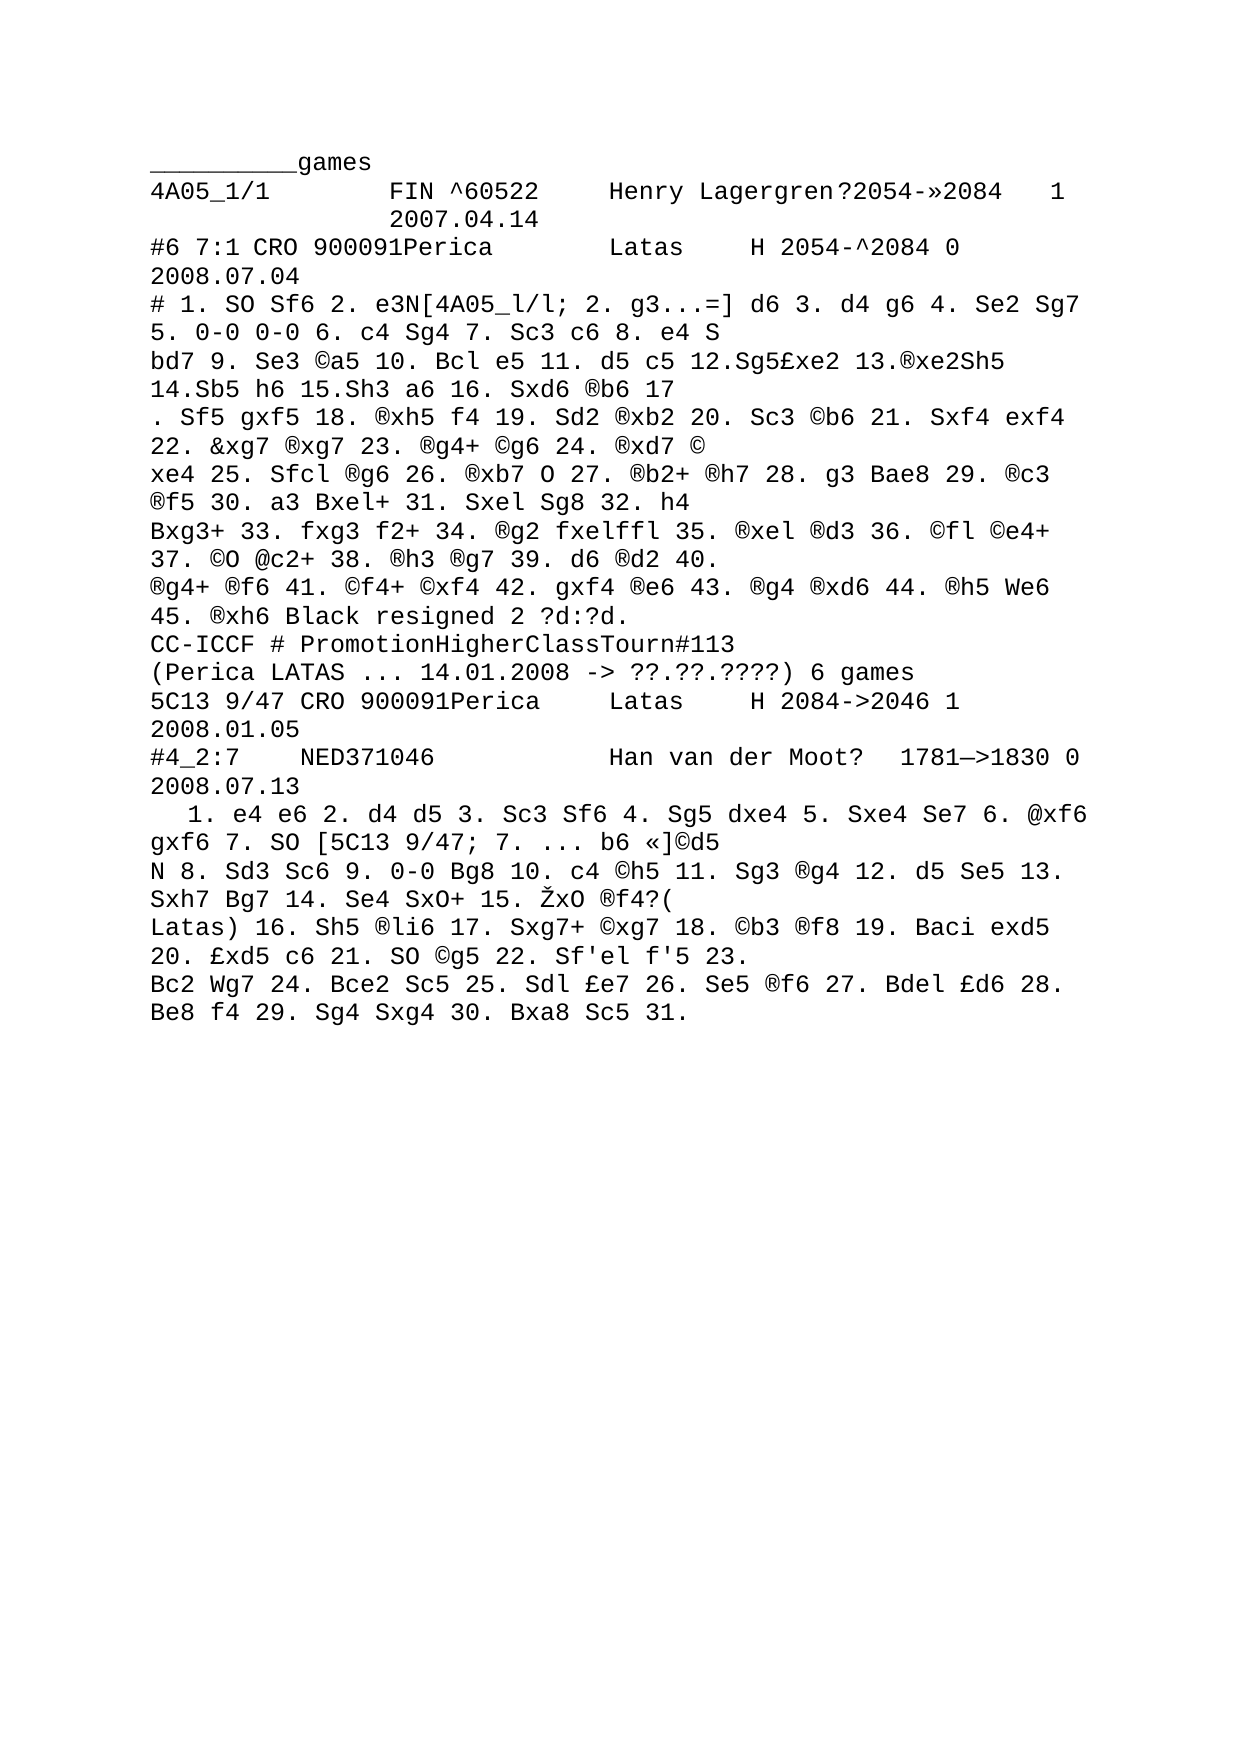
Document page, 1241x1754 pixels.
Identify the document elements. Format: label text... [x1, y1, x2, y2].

text CC-ICCF # PromotionHigherClassTourn#113 [150, 632, 1090, 660]
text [150, 150, 1090, 178]
text 1. e4 e6 2. d4 d5 3. Sc3 Sf6 4. Sg5 dxe4 5. Sxe4 Se7 6. @xf6 gxf6 7. SO [5C13 9/47; 7. ... b6 «]©d5 N 8. Sd3 Sc6 9. 0-0 Bg8 10. c4 ©h5 11. Sg3 ®g4 12. d5 Se5 13. Sxh7 Bg7 14. Se4 SxO+ 15. ŽxO ®f4?( Latas) 16. Sh5 ®li6 17. Sxg7+ ©xg7 18. ©b3 ®f8 19. Baci exd5 20. £xd5 c6 21. SO ©g5 22. Sf'el f'5 23. Bc2 Wg7 24. Bce2 Sc5 25. Sdl £e7 26. Se5 ®f6 27. Bdel £d6 28. Be8 f4 29. Sg4 Sxg4 30. Bxa8 Sc5 31. [150, 802, 1090, 1028]
text 4A05_1/1 FIN ^60522 Henry Lagergren ? 2054-»2084 1 2007.04.14 [150, 178, 1090, 235]
text # 1. SO Sf6 2. e3N[4A05_l/l; 2. g3...=] d6 3. d4 g6 4. Se2 Sg7 5. 0-0 0-0 6. c4 Sg4 7. Sc3 c6 8. e4 S bd7 9. Se3 ©a5 10. Bcl e5 11. d5 c5 12.Sg5£xe2 13.®xe2Sh5 14.Sb5 h6 15.Sh3 a6 16. Sxd6 ®b6 17 [150, 292, 1090, 405]
text (Perica LATAS ... 14.01.2008 -> ??.??.????) 6 games [150, 660, 1090, 688]
text #4_2:7 NED 371046 Han van der Moot ? 1781—>1830 0 2008.07.13 [150, 745, 1090, 802]
text 5C13 9/47 CRO 900091 Perica Latas H 2084->2046 1 2008.01.05 [150, 688, 1090, 745]
text #6 7:1 CRO 900091 Perica Latas H 2054-^2084 0 2008.07.04 [150, 235, 1090, 292]
text . Sf5 gxf5 18. ®xh5 f4 19. Sd2 ®xb2 20. Sc3 ©b6 21. Sxf4 exf4 22. &xg7 ®xg7 23. ®g4+ ©g6 24. ®xd7 © xe4 25. Sfcl ®g6 26. ®xb7 O 27. ®b2+ ®h7 28. g3 Bae8 29. ®c3 ®f5 30. a3 Bxel+ 31. Sxel Sg8 32. h4 Bxg3+ 33. fxg3 f2+ 34. ®g2 fxelffl 35. ®xel ®d3 36. ©fl ©e4+ 37. ©O @c2+ 38. ®h3 ®g7 39. d6 ®d2 40. ®g4+ ®f6 41. ©f4+ ©xf4 42. gxf4 ®e6 43. ®g4 ®xd6 44. ®h5 We6 45. ®xh6 Black resigned 2 ?d:?d. [150, 405, 1090, 632]
